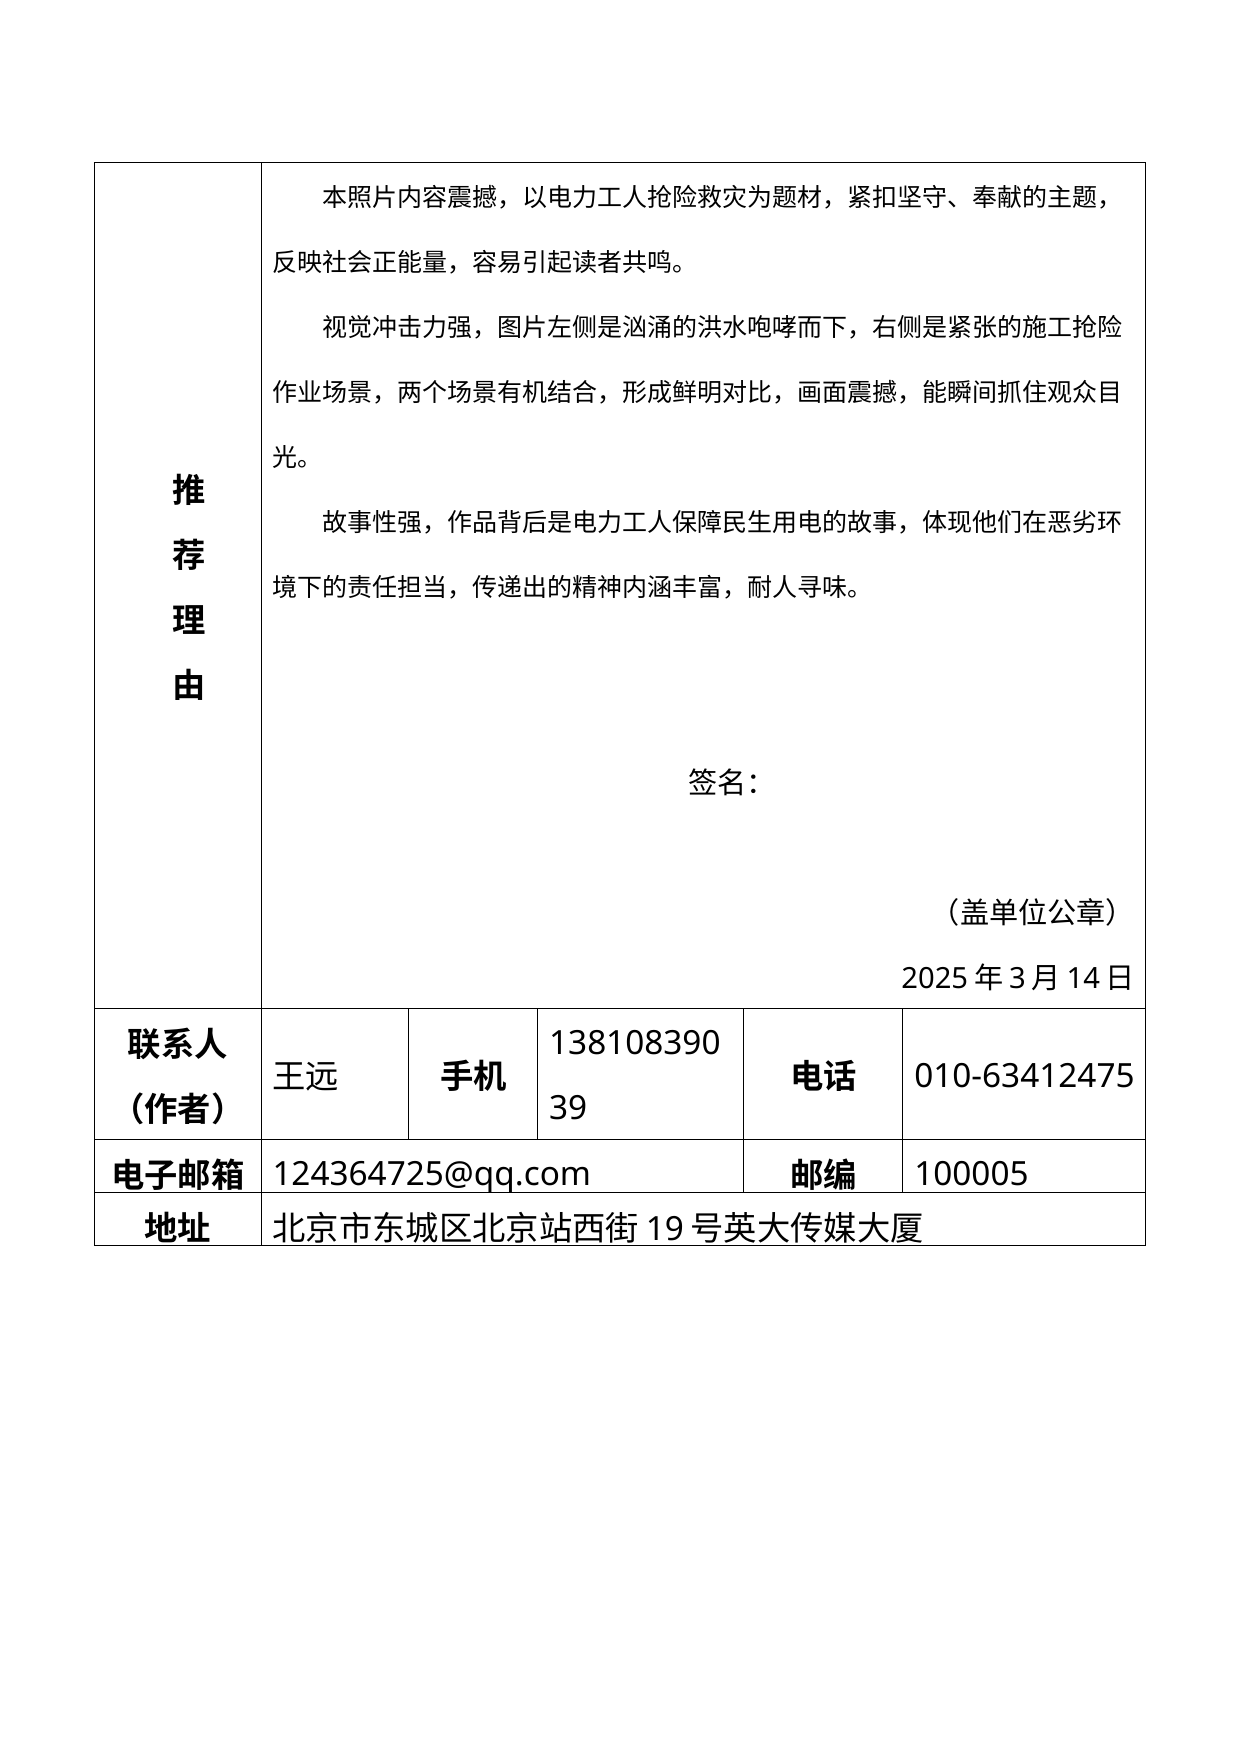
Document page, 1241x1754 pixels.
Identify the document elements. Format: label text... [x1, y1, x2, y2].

table_cell 电子邮箱 [95, 1140, 261, 1192]
table_cell 手机 [409, 1009, 537, 1139]
table_cell 北京市东城区北京站西街19号英大传媒大厦 [262, 1193, 1145, 1245]
table_cell 王远 [262, 1009, 408, 1139]
table_cell 124364725@qq.com [262, 1140, 743, 1192]
table_cell 联系人 （作者） [95, 1009, 261, 1139]
table_cell 地址 [95, 1193, 261, 1245]
table_cell 邮编 [744, 1140, 902, 1192]
table_cell 13810839039 [538, 1009, 743, 1139]
table_cell 本照片内容震撼，以电力工人抢险救灾为题材，紧扣坚守、奉献的主题，反映社会正能量，容易引起读者共鸣。 视觉冲击力强，图片左侧是汹涌的洪水咆哮而下，右侧是紧张的施工抢险作业场景，两个场景有机结合，形成鲜明对比，画面震撼，能瞬间抓住观众目光。 故事性强，作品背后是电力工人保障民生用电的故事，体现他们在恶劣环境下的责任担当，传递出的精神内涵丰富，耐人寻味。 签名： （盖单位公章） 2025年3月14日 [262, 163, 1145, 1008]
table_cell 010-63412475 [903, 1009, 1145, 1139]
table_cell 电话 [744, 1009, 902, 1139]
table_cell 100005 [903, 1140, 1145, 1192]
table_cell 推 荐 理 由 [95, 163, 261, 1008]
